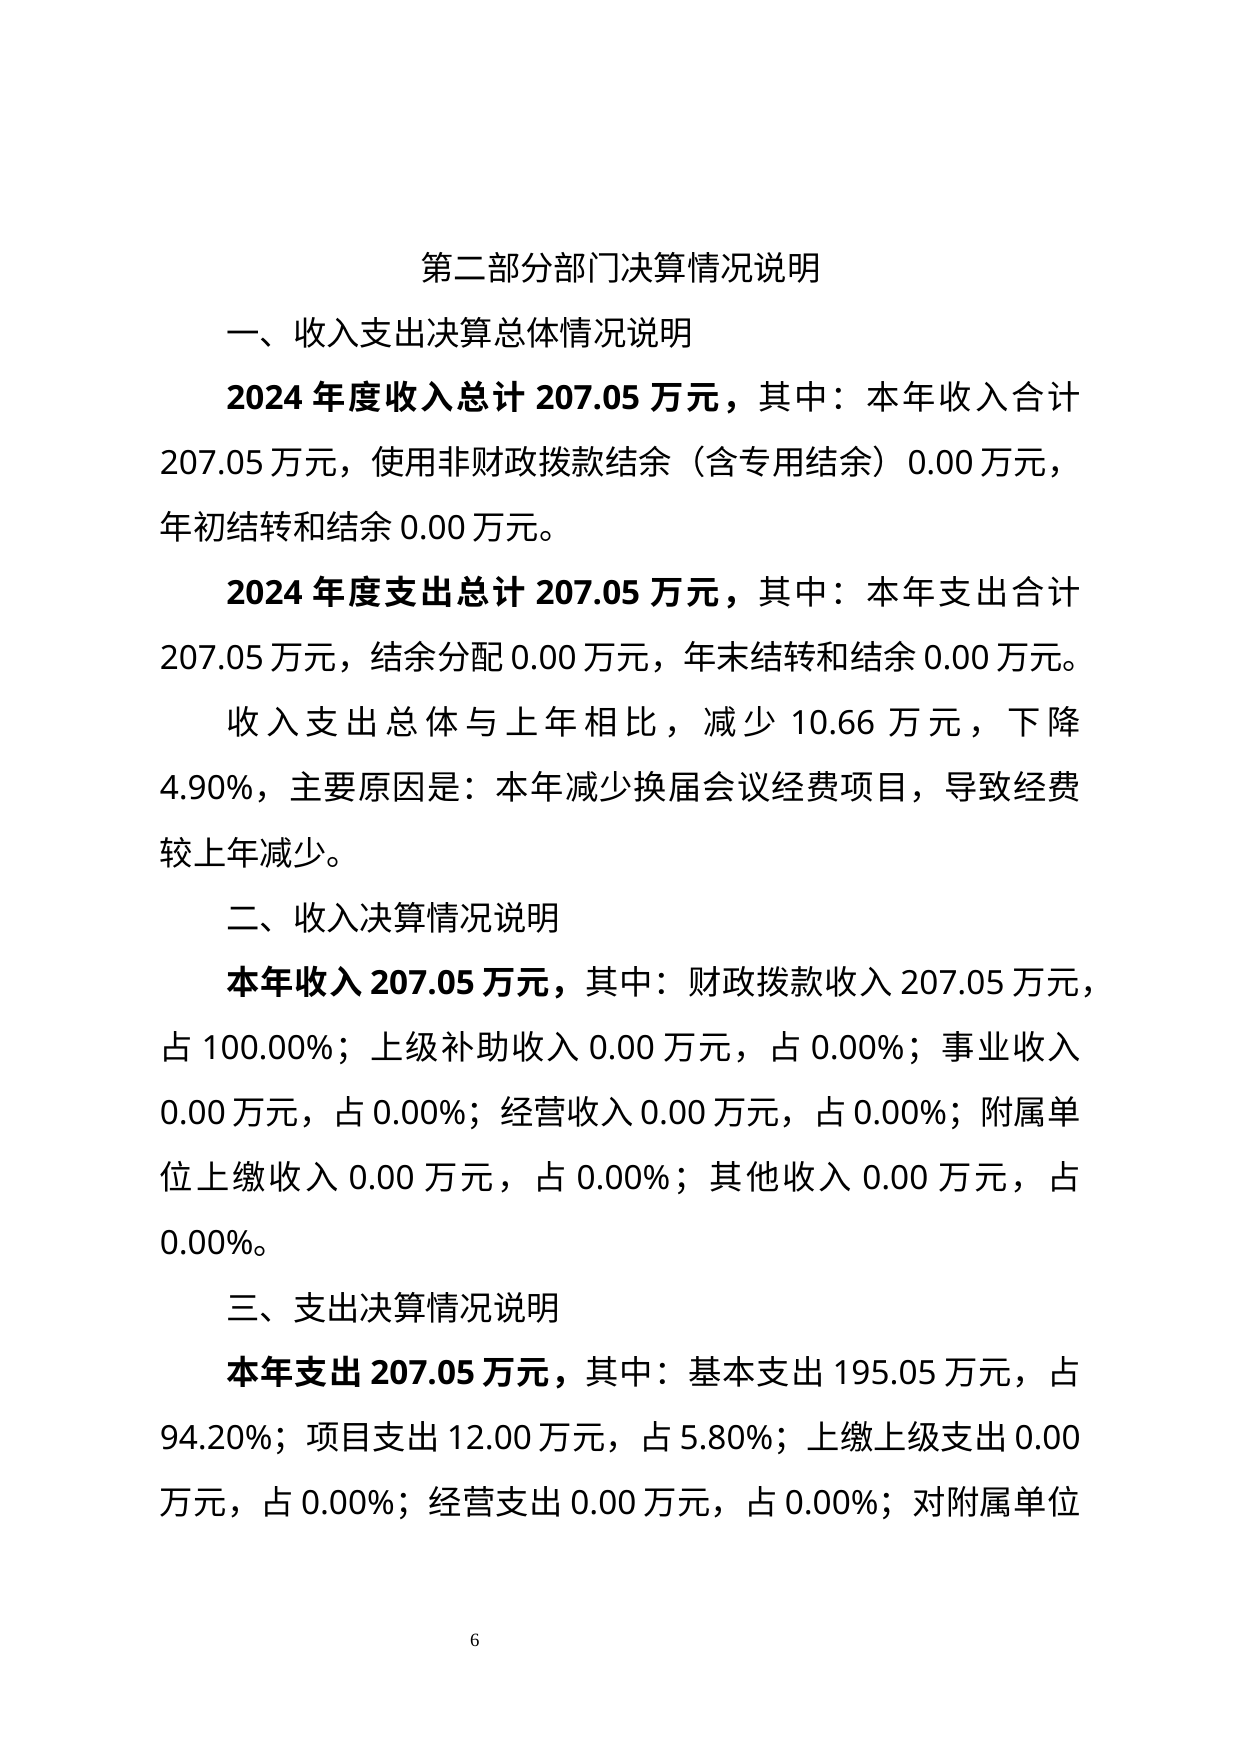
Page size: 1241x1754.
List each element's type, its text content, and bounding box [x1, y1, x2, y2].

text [159, 1338, 1081, 1533]
text 本年收入207.05万元，其中：财政拨款收入207.05万元，占100.00%；上级补助收入0.00万元，占0.00%；事业收入0.00万元，占0.00%；经营收入0.00万元，占0.00%；附属单位上缴收入0.00万元，占0.00%；其他收入0.00万元，占0.00%。 [159, 948, 1081, 1273]
text 2024年度收入总计207.05万元，其中：本年收入合计207.05万元，使用非财政拨款结余（含专用结余）0.00万元，年初结转和结余0.00万元。 [159, 363, 1081, 558]
text 第二部分部门决算情况说明 [159, 233, 1081, 298]
text 收入支出总体与上年相比，减少10.66万元，下降4.90%，主要原因是：本年减少换届会议经费项目，导致经费较上年减少。 [159, 688, 1081, 883]
text 2024年度支出总计207.05万元，其中：本年支出合计207.05万元，结余分配0.00万元，年末结转和结余0.00万元。 [159, 558, 1081, 688]
text 三、支出决算情况说明 [159, 1273, 1081, 1338]
text 二、收入决算情况说明 [159, 883, 1081, 948]
text 一、收入支出决算总体情况说明 [159, 298, 1081, 363]
